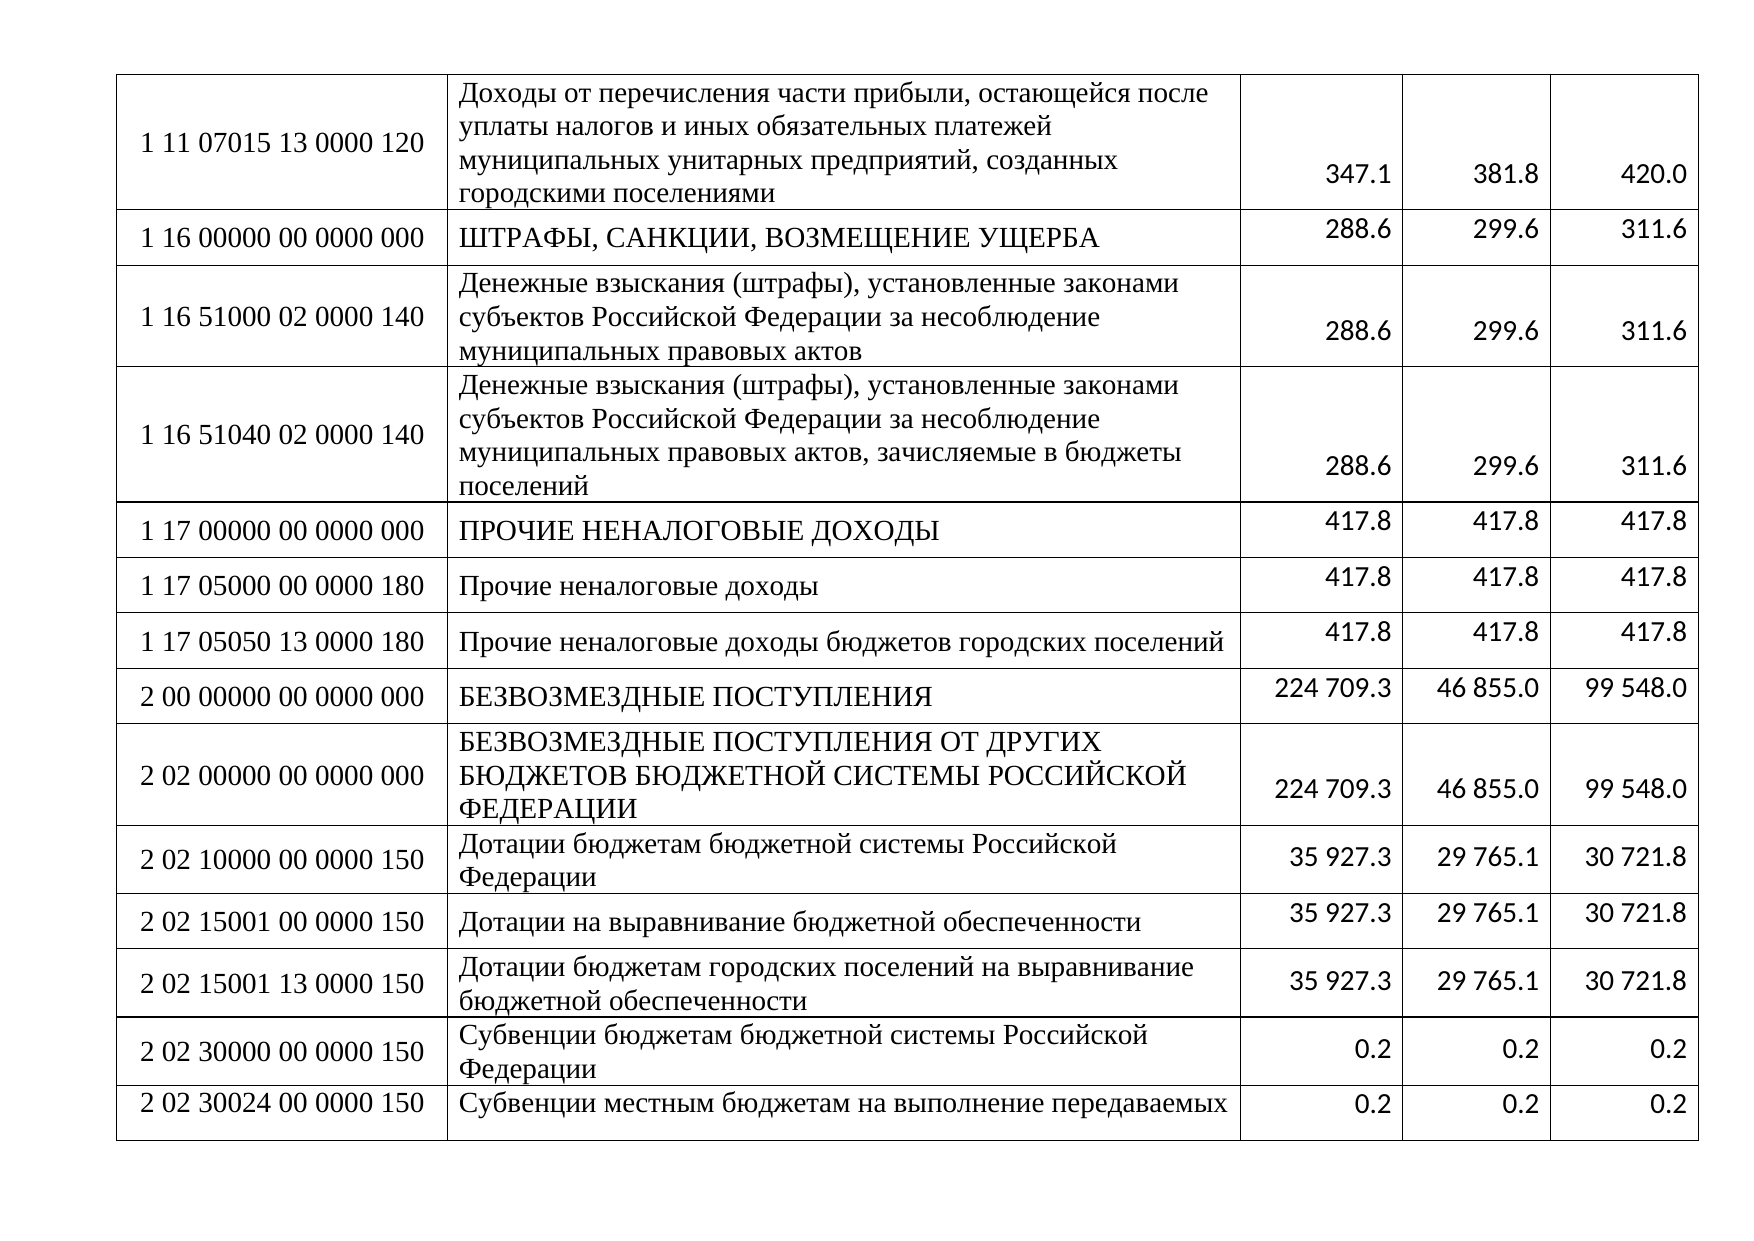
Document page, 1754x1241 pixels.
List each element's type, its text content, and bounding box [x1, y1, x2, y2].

table_cell 288.6 [1241, 367, 1402, 501]
table_cell 99 548.0 [1551, 724, 1698, 825]
table_cell 1 17 00000 00 0000 000 [117, 503, 447, 557]
table_cell 2 02 10000 00 0000 150 [117, 826, 447, 893]
table_cell 224 709.3 [1241, 669, 1402, 723]
table_cell Прочие неналоговые доходы бюджетов городских поселений [448, 613, 1240, 668]
table_cell 417.8 [1551, 503, 1698, 557]
table_cell 417.8 [1403, 613, 1550, 668]
table_cell 1 11 07015 13 0000 120 [117, 75, 447, 209]
table_cell 30 721.8 [1551, 949, 1698, 1016]
table_cell 299.6 [1403, 266, 1550, 366]
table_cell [117, 1086, 447, 1140]
table_cell 299.6 [1403, 210, 1550, 264]
table_cell 1 16 51040 02 0000 140 [117, 367, 447, 501]
table_cell 417.8 [1241, 558, 1402, 612]
table_cell 35 927.3 [1241, 826, 1402, 893]
table_cell 29 765.1 [1403, 826, 1550, 893]
table_cell Денежные взыскания (штрафы), установленные законами субъектов Российской Федерации за несоблюдение муниципальных правовых актов, зачисляемые в бюджеты поселений [448, 367, 1240, 501]
table_cell 0.2 [1403, 1086, 1550, 1140]
table_cell 1 17 05000 00 0000 180 [117, 558, 447, 612]
table_cell 2 02 30000 00 0000 150 [117, 1018, 447, 1084]
table_cell 0.2 [1241, 1086, 1402, 1140]
table_cell 1 17 05050 13 0000 180 [117, 613, 447, 668]
table_cell 29 765.1 [1403, 894, 1550, 948]
table_cell 417.8 [1403, 503, 1550, 557]
table_cell 224 709.3 [1241, 724, 1402, 825]
table_cell Доходы от перечисления части прибыли, остающейся после уплаты налогов и иных обязательных платежей муниципальных унитарных предприятий, созданных городскими поселениями [448, 75, 1240, 209]
table_cell 417.8 [1241, 503, 1402, 557]
table_cell 35 927.3 [1241, 894, 1402, 948]
table_cell 0.2 [1241, 1018, 1402, 1084]
table_cell ПРОЧИЕ НЕНАЛОГОВЫЕ ДОХОДЫ [448, 503, 1240, 557]
table_cell БЕЗВОЗМЕЗДНЫЕ ПОСТУПЛЕНИЯ ОТ ДРУГИХ БЮДЖЕТОВ БЮДЖЕТНОЙ СИСТЕМЫ РОССИЙСКОЙ ФЕДЕРАЦИИ [448, 724, 1240, 825]
table_cell 311.6 [1551, 210, 1698, 264]
table_cell ШТРАФЫ, САНКЦИИ, ВОЗМЕЩЕНИЕ УЩЕРБА [448, 210, 1240, 264]
table_cell 99 548.0 [1551, 669, 1698, 723]
table_cell 29 765.1 [1403, 949, 1550, 1016]
table_cell 2 02 15001 00 0000 150 [117, 894, 447, 948]
table_cell 46 855.0 [1403, 669, 1550, 723]
table_cell Денежные взыскания (штрафы), установленные законами субъектов Российской Федерации за несоблюдение муниципальных правовых актов [448, 266, 1240, 366]
table_cell 0.2 [1403, 1018, 1550, 1084]
table_cell 347.1 [1241, 75, 1402, 209]
table_cell 30 721.8 [1551, 894, 1698, 948]
table_cell 299.6 [1403, 367, 1550, 501]
table_cell 420.0 [1551, 75, 1698, 209]
table_cell 381.8 [1403, 75, 1550, 209]
table_cell 0.2 [1551, 1086, 1698, 1140]
table_cell 288.6 [1241, 210, 1402, 264]
table_cell 1 16 51000 02 0000 140 [117, 266, 447, 366]
table_cell 1 16 00000 00 0000 000 [117, 210, 447, 264]
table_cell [448, 1086, 1240, 1140]
table_cell 417.8 [1551, 613, 1698, 668]
table_cell 311.6 [1551, 367, 1698, 501]
table_cell Дотации бюджетам городских поселений на выравнивание бюджетной обеспеченности [448, 949, 1240, 1016]
table_cell 417.8 [1551, 558, 1698, 612]
table_cell 417.8 [1241, 613, 1402, 668]
table_cell 2 00 00000 00 0000 000 [117, 669, 447, 723]
table_cell Субвенции бюджетам бюджетной системы Российской Федерации [448, 1018, 1240, 1084]
table_cell Дотации бюджетам бюджетной системы Российской Федерации [448, 826, 1240, 893]
table_cell Прочие неналоговые доходы [448, 558, 1240, 612]
table_cell 30 721.8 [1551, 826, 1698, 893]
table_cell БЕЗВОЗМЕЗДНЫЕ ПОСТУПЛЕНИЯ [448, 669, 1240, 723]
table_cell Дотации на выравнивание бюджетной обеспеченности [448, 894, 1240, 948]
table_cell 2 02 00000 00 0000 000 [117, 724, 447, 825]
table_cell 2 02 15001 13 0000 150 [117, 949, 447, 1016]
table_cell 417.8 [1403, 558, 1550, 612]
table_cell 311.6 [1551, 266, 1698, 366]
table_cell 35 927.3 [1241, 949, 1402, 1016]
table_cell 46 855.0 [1403, 724, 1550, 825]
table_cell 0.2 [1551, 1018, 1698, 1084]
table_cell 288.6 [1241, 266, 1402, 366]
